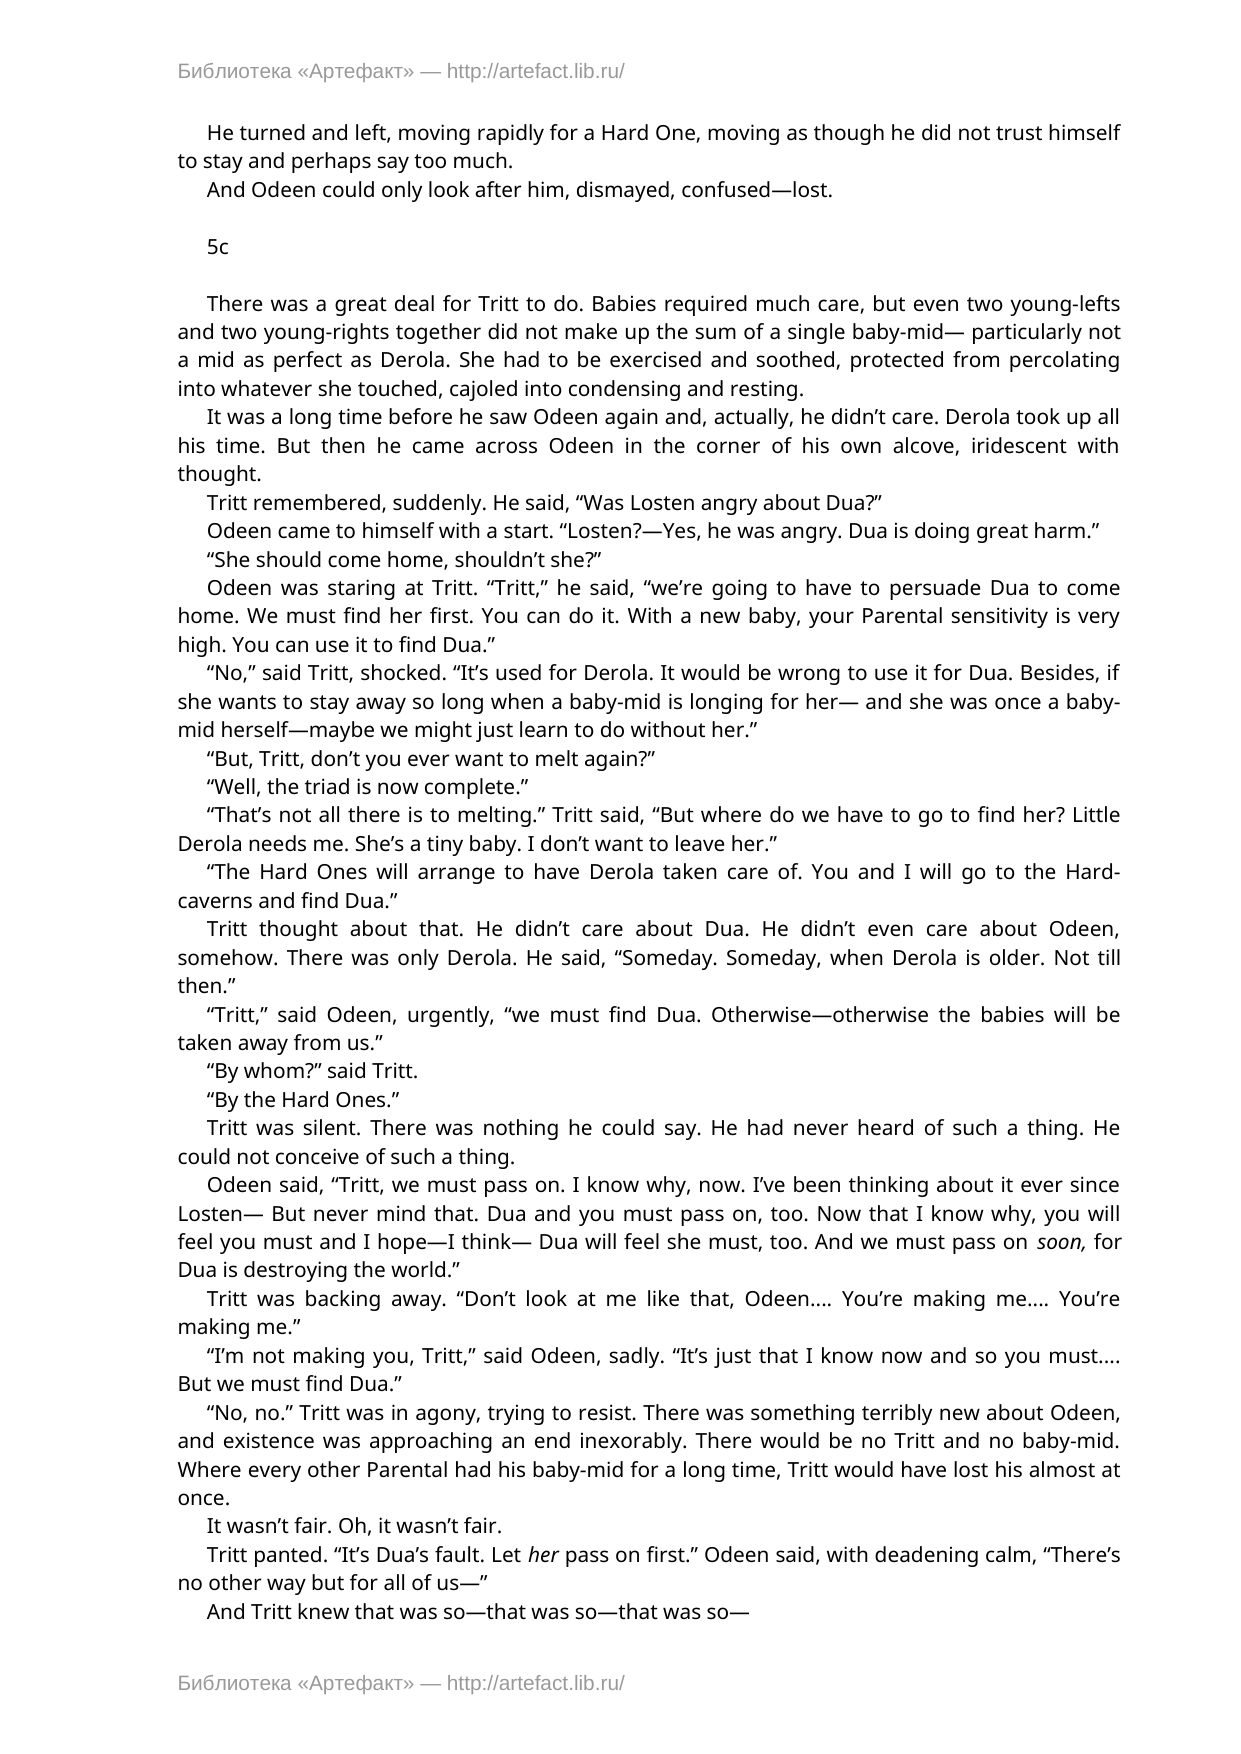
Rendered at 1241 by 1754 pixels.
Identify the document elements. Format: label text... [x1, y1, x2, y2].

text Tritt panted. “It’s Dua’s fault. Let her pass on first.” Odeen said, with deadening calm, “There’s no other way but for all of us—” [177, 1540, 1122, 1597]
text Tritt was backing away. “Don’t look at me like that, Odeen.... You’re making me.... You’re making me.” [177, 1284, 1122, 1341]
text “That’s not all there is to melting.” Tritt said, “But where do we have to go to find her? Little Derola needs me. She’s a tiny baby. I don’t want to leave her.” [177, 801, 1122, 857]
subtitle 5c [177, 232, 1122, 260]
text And Tritt knew that was so—that was so—that was so— [177, 1597, 1122, 1625]
text It was a long time before he saw Odeen again and, actually, he didn’t care. Derola took up all his time. But then he came across Odeen in the corner of his own alcove, iridescent with thought. [177, 402, 1122, 488]
text “The Hard Ones will arrange to have Derola taken care of. You and I will go to the Hard-caverns and find Dua.” [177, 857, 1122, 914]
text “Well, the triad is now complete.” [177, 772, 1122, 801]
text “But, Tritt, don’t you ever want to melt again?” [177, 744, 1122, 772]
text “Tritt,” said Odeen, urgently, “we must find Dua. Otherwise—otherwise the babies will be taken away from us.” [177, 1000, 1122, 1057]
text And Odeen could only look after him, dismayed, confused—lost. [177, 175, 1122, 203]
text “By the Hard Ones.” [177, 1085, 1122, 1113]
text It wasn’t fair. Oh, it wasn’t fair. [177, 1512, 1122, 1540]
text Odeen said, “Tritt, we must pass on. I know why, now. I’ve been thinking about it ever since Losten— But never mind that. Dua and you must pass on, too. Now that I know why, you will feel you must and I hope—I think— Dua will feel she must, too. And we must pass on soon, for Dua is destroying the world.” [177, 1170, 1122, 1284]
text “I’m not making you, Tritt,” said Odeen, sadly. “It’s just that I know now and so you must.... But we must find Dua.” [177, 1341, 1122, 1398]
text “No, no.” Tritt was in agony, trying to resist. There was something terribly new about Odeen, and existence was approaching an end inexorably. There would be no Tritt and no baby-mid. Where every other Parental had his baby-mid for a long time, Tritt would have lost his almost at once. [177, 1398, 1122, 1512]
text Odeen came to himself with a start. “Losten?—Yes, he was angry. Dua is doing great harm.” [177, 516, 1122, 545]
text Tritt thought about that. He didn’t care about Dua. He didn’t even care about Odeen, somehow. There was only Derola. He said, “Someday. Someday, when Derola is older. Not till then.” [177, 914, 1122, 1000]
text There was a great deal for Tritt to do. Babies required much care, but even two young-lefts and two young-rights together did not make up the sum of a single baby-mid— particularly not a mid as perfect as Derola. She had to be exercised and soothed, protected from percolating into whatever she touched, cajoled into condensing and resting. [177, 289, 1122, 402]
text “No,” said Tritt, shocked. “It’s used for Derola. It would be wrong to use it for Dua. Besides, if she wants to stay away so long when a baby-mid is longing for her— and she was once a baby-mid herself—maybe we might just learn to do without her.” [177, 658, 1122, 744]
text Odeen was staring at Tritt. “Tritt,” he said, “we’re going to have to persuade Dua to come home. We must find her first. You can do it. With a new baby, your Parental sensitivity is very high. You can use it to find Dua.” [177, 573, 1122, 658]
text He turned and left, moving rapidly for a Hard One, moving as though he did not trust himself to stay and perhaps say too much. [177, 118, 1122, 175]
text Tritt was silent. There was nothing he could say. He had never heard of such a thing. He could not conceive of such a thing. [177, 1113, 1122, 1170]
text “She should come home, shouldn’t she?” [177, 545, 1122, 573]
text Tritt remembered, suddenly. He said, “Was Losten angry about Dua?” [177, 488, 1122, 516]
text “By whom?” said Tritt. [177, 1057, 1122, 1085]
